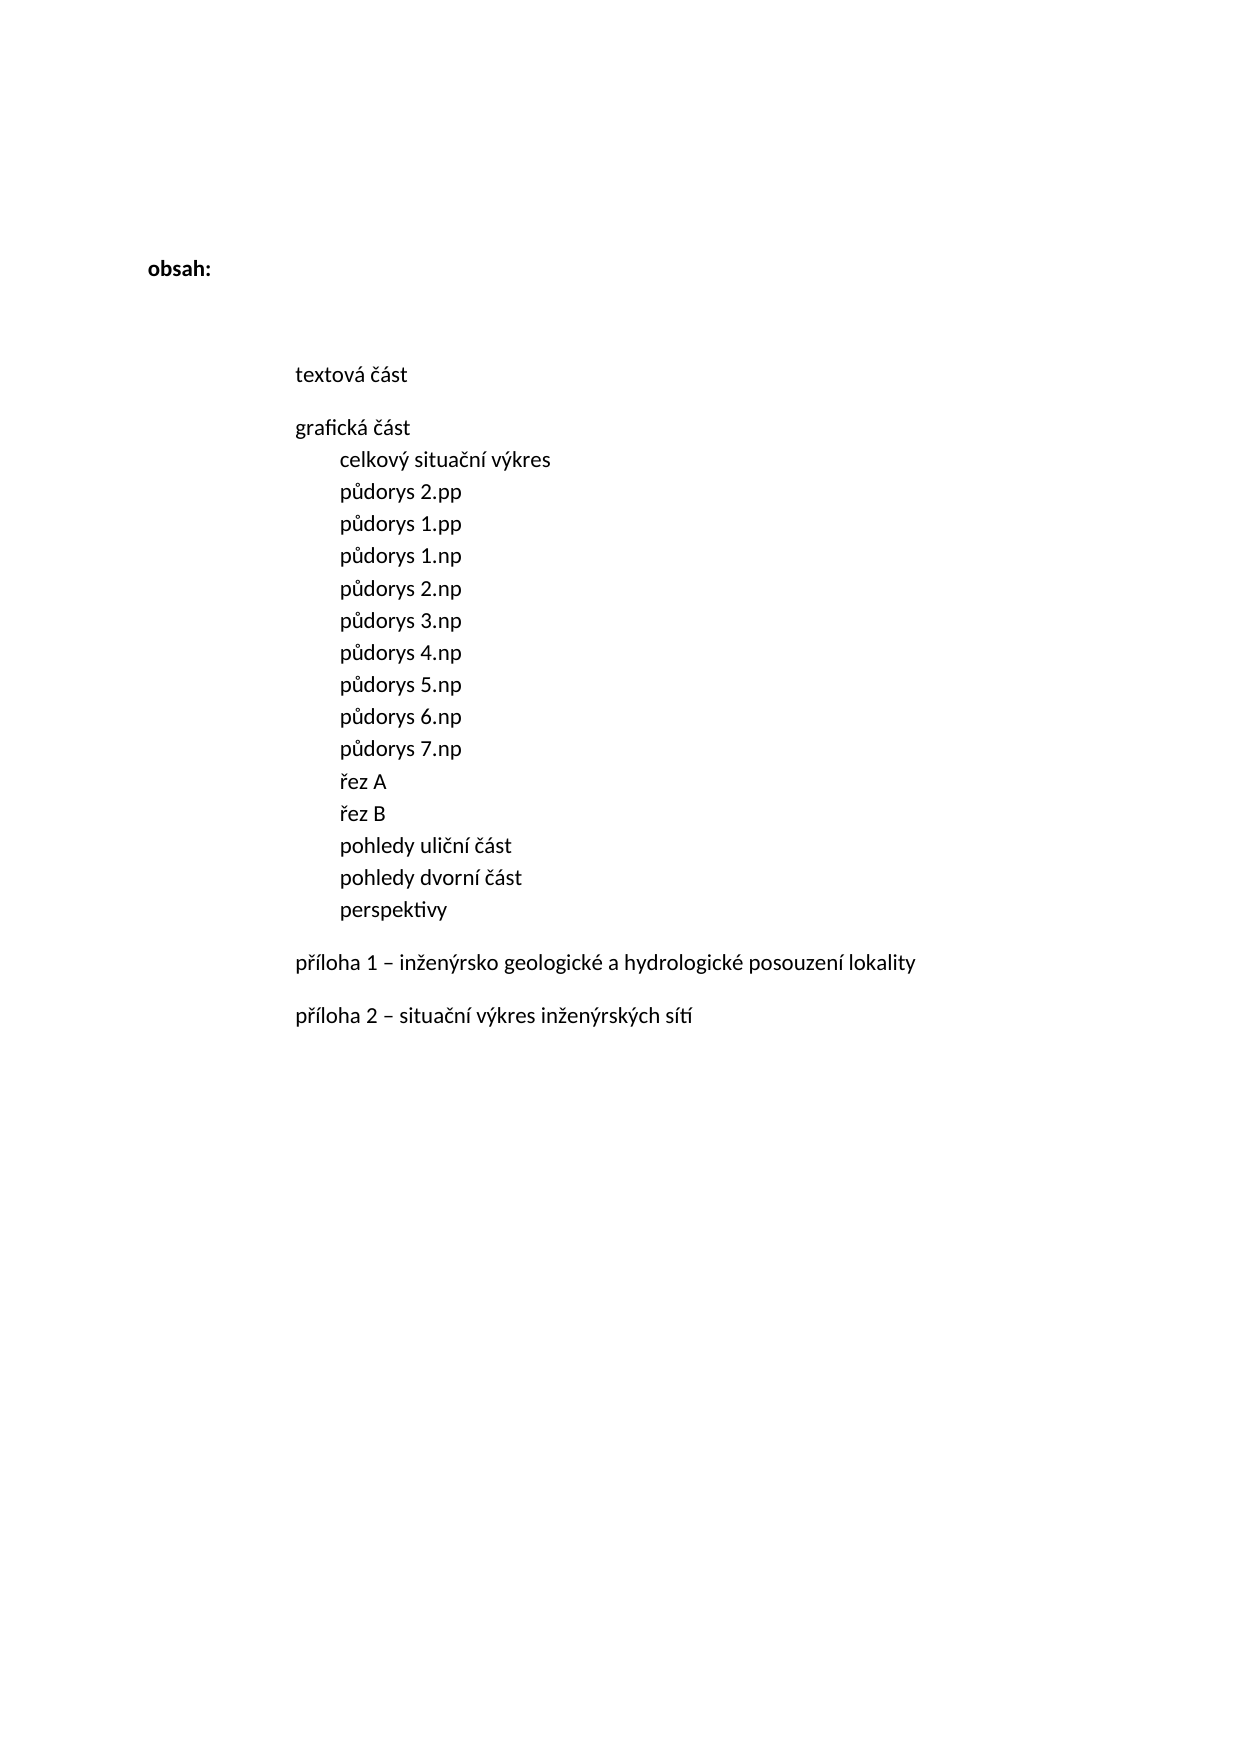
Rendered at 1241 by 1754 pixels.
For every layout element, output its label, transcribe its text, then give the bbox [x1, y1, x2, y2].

text příloha 2 – situační výkres inženýrských sítí [148, 1002, 1093, 1029]
text příloha 1 – inženýrsko geologické a hydrologické posouzení lokality [148, 948, 1093, 977]
text pohledy dvorní část [339, 863, 1093, 891]
text řez A [339, 767, 1093, 795]
text perspektivy [339, 896, 1093, 923]
text půdorys 7.np [339, 734, 1093, 763]
text řez B [339, 799, 1093, 827]
text půdorys 2.np [339, 574, 1093, 602]
text pohledy uliční část [339, 831, 1093, 859]
text půdorys 1.np [339, 541, 1093, 569]
text půdorys 6.np [339, 702, 1093, 730]
text půdorys 2.pp [339, 477, 1093, 505]
text půdorys 4.np [339, 638, 1093, 666]
text obsah: [148, 254, 1093, 282]
text půdorys 3.np [339, 606, 1093, 634]
text celkový situační výkres [339, 445, 1093, 473]
text textová část [148, 360, 1093, 388]
text půdorys 5.np [339, 670, 1093, 698]
text grafická část [148, 413, 1093, 441]
text půdorys 1.pp [339, 509, 1093, 537]
